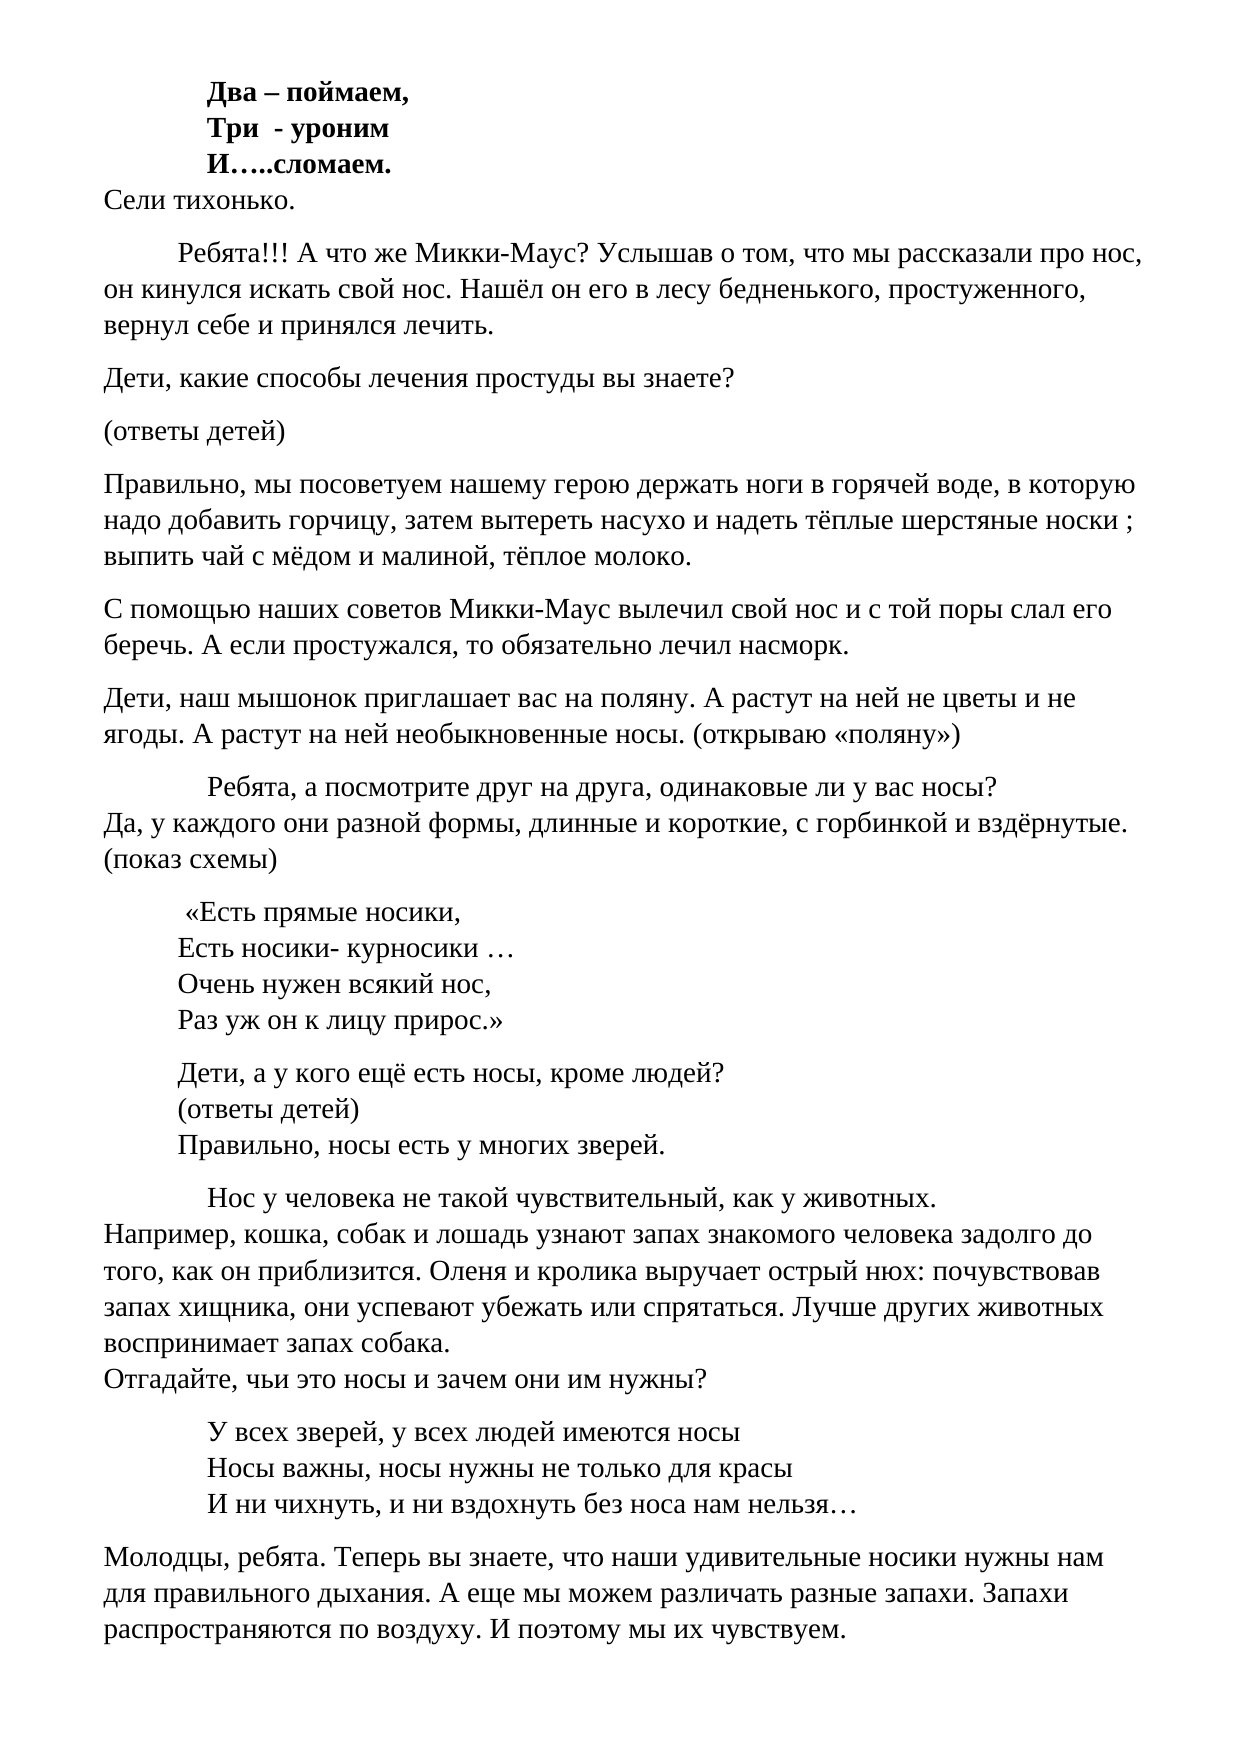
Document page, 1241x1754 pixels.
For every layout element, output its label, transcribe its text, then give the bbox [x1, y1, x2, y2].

text Носы важны, носы нужны не только для красы [103, 1450, 1152, 1483]
text И…..сломаем. [103, 146, 1152, 180]
text Сели тихонько. [103, 182, 1152, 216]
text Три - уроним [103, 110, 1152, 143]
text Дети, какие способы лечения простуды вы знаете? [103, 360, 1152, 394]
text У всех зверей, у всех людей имеются носы [103, 1414, 1152, 1447]
text Нос у человека не такой чувствительный, как у животных. Например, кошка, собак и лошадь узнают запах знакомого человека задолго до того, как он приблизится. Оленя и кролика выручает острый нюх: почувствовав запах хищника, они успевают убежать или спрятаться. Лучше других животных воспринимает запах собака. Отгадайте, чьи это носы и зачем они им нужны? [103, 1180, 1152, 1394]
text Молодцы, ребята. Теперь вы знаете, что наши удивительные носики нужны нам для правильного дыхания. А еще мы можем различать разные запахи. Запахи распространяются по воздуху. И поэтому мы их чувствуем. [103, 1539, 1152, 1645]
text С помощью наших советов Микки-Маус вылечил свой нос и с той поры слал его беречь. А если простужался, то обязательно лечил насморк. [103, 591, 1152, 661]
text Дети, а у кого ещё есть носы, кроме людей? (ответы детей) Правильно, носы есть у многих зверей. [177, 1055, 1152, 1161]
text Правильно, мы посоветуем нашему герою держать ноги в горячей воде, в которую надо добавить горчицу, затем вытереть насухо и надеть тёплые шерстяные носки ; выпить чай с мёдом и малиной, тёплое молоко. [103, 466, 1152, 572]
text Два – поймаем, [103, 74, 1152, 107]
text «Есть прямые носики, Есть носики- курносики … Очень нужен всякий нос, Раз уж он к лицу прирос.» [177, 894, 1152, 1036]
text Ребята, а посмотрите друг на друга, одинаковые ли у вас носы? Да, у каждого они разной формы, длинные и короткие, с горбинкой и вздёрнутые. (показ схемы) [103, 769, 1152, 875]
text Дети, наш мышонок приглашает вас на поляну. А растут на ней не цветы и не ягоды. А растут на ней необыкновенные носы. (открываю «поляну») [103, 680, 1152, 749]
text И ни чихнуть, и ни вздохнуть без носа нам нельзя… [103, 1486, 1152, 1520]
text Ребята!!! А что же Микки-Маус? Услышав о том, что мы рассказали про нос, он кинулся искать свой нос. Нашёл он его в лесу бедненького, простуженного, вернул себе и принялся лечить. [103, 235, 1152, 341]
text (ответы детей) [103, 413, 1152, 447]
